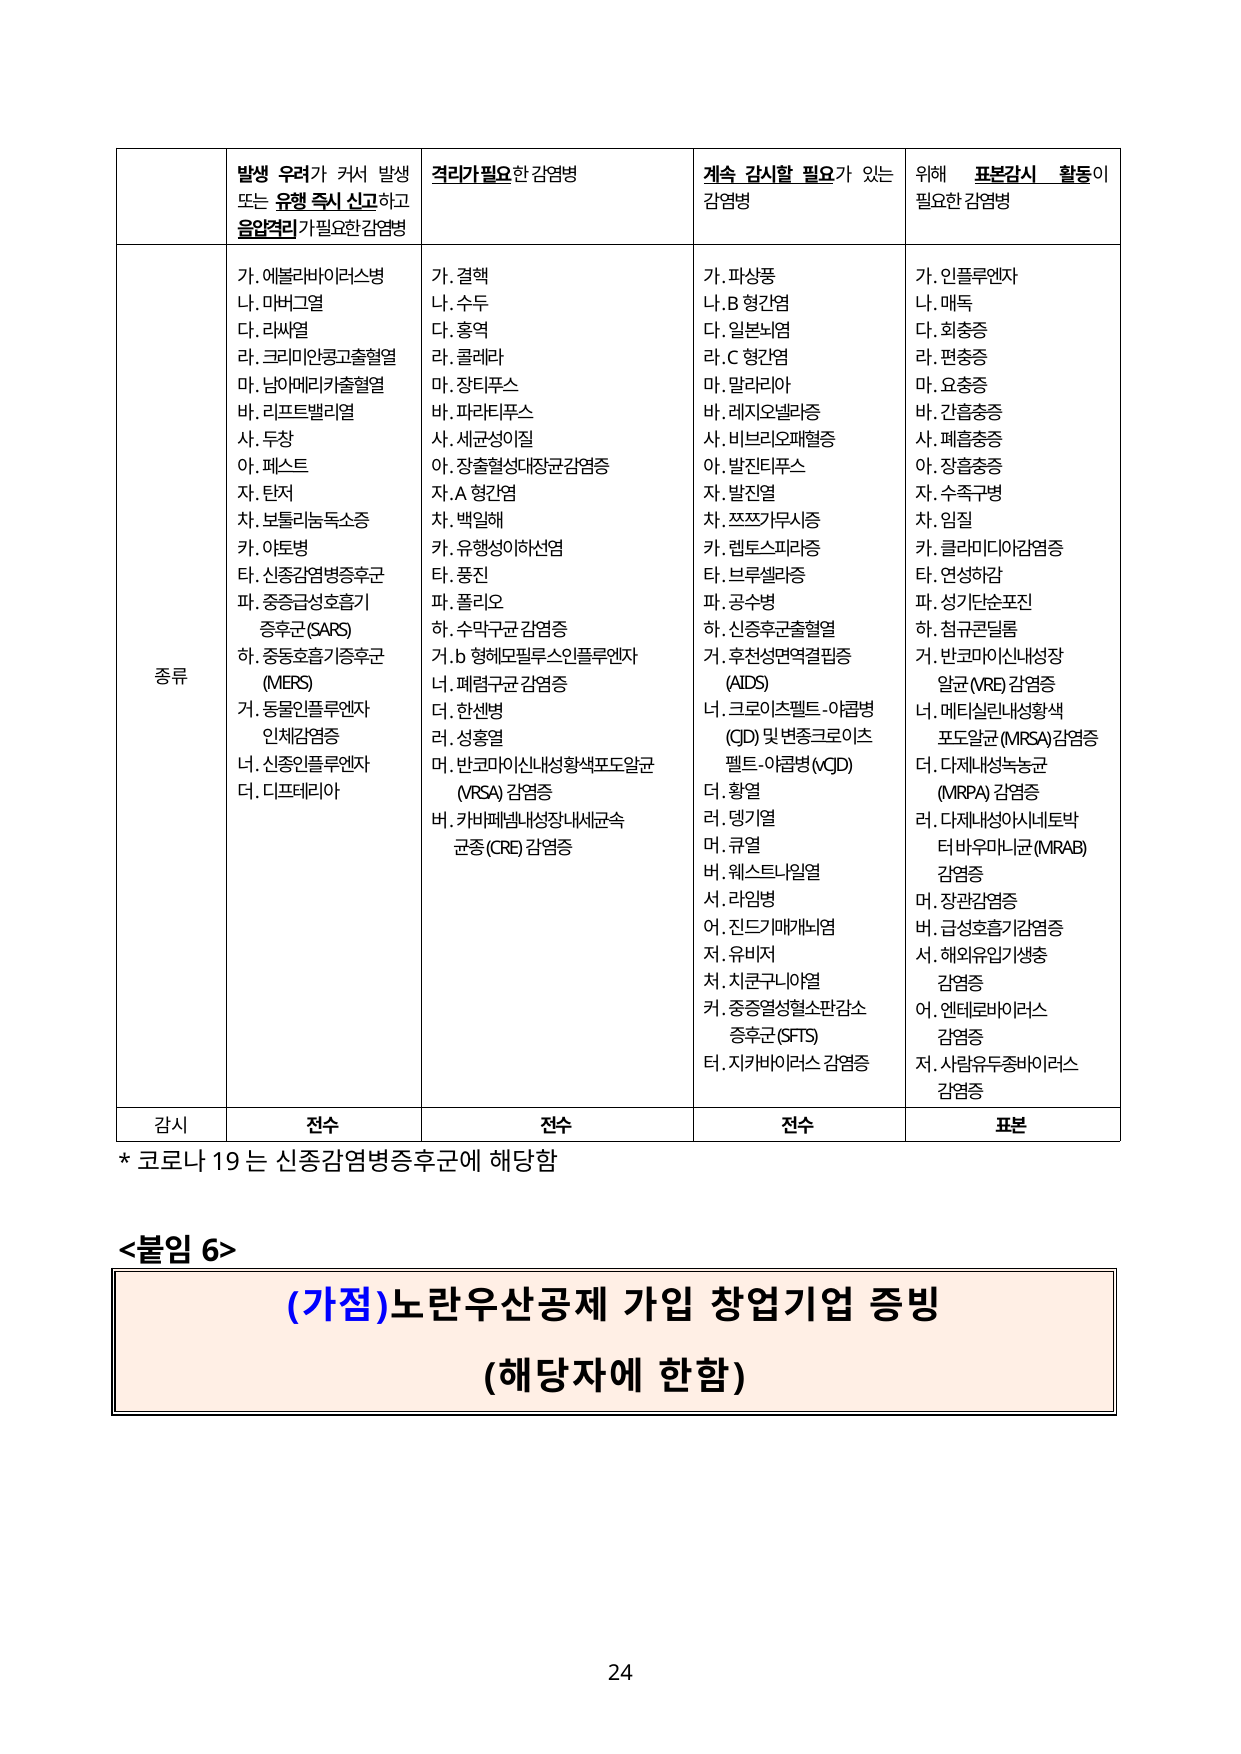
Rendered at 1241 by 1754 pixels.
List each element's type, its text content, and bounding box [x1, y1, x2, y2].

table_cell 전수 [694, 1108, 905, 1141]
table_cell 전수 [422, 1108, 693, 1141]
table_cell 가. 인플루엔자 나. 매독 다. 회충증 라. 편충증 마. 요충증 바. 간흡충증 사. 폐흡충증 아. 장흡충증 자. 수족구병 차. 임질 카. 클라미디아감염증 타. 연성하감 파. 성기단순포진 하. 첨규콘딜롬 거. 반코마이신내성장 알균(VRE) 감염증 너. 메티실린내성황색 포도알균(MRSA)감염증 더. 다제내성녹농균 (MRPA) 감염증 러. 다제내성아시네토박 터 바우마니균(MRAB) 감염증 머. 장관감염증 버. 급성호흡기감염증 서. 해외유입기생충 감염증 어. 엔테로바이러스 감염증 저. 사람유두종바이러스 감염증 [906, 245, 1120, 1107]
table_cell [694, 149, 905, 244]
table_cell 유형 [117, 149, 226, 244]
table_cell 표본 [906, 1108, 1120, 1141]
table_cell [227, 149, 421, 244]
table_cell 가. 결핵 나. 수두 다. 홍역 라. 콜레라 마. 장티푸스 바. 파라티푸스 사. 세균성이질 아. 장출혈성대장균감염증 자. A형간염 차. 백일해 카. 유행성이하선염 타. 풍진 파. 폴리오 하. 수막구균 감염증 거. b형헤모필루스인플루엔자 너. 폐렴구균 감염증 더. 한센병 러. 성홍열 머. 반코마이신내성황색포도알균 (VRSA) 감염증 버. 카바페넴내성장내세균속 균종(CRE) 감염증 [422, 245, 693, 1107]
table_cell 전수 [227, 1108, 421, 1141]
table_cell 감시 [117, 1108, 226, 1141]
table_header (가점)노란우산공제 가입 창업기업 증빙 (해당자에 한함) [116, 1272, 1113, 1411]
table_cell 종류 [117, 245, 226, 1107]
text * 코로나19는 신종감염병증후군에 해당함 [118, 1141, 1122, 1177]
text <붙임 6> [118, 1236, 1122, 1267]
table_cell 가. 파상풍 나. B형간염 다. 일본뇌염 라. C형간염 마. 말라리아 바. 레지오넬라증 사. 비브리오패혈증 아. 발진티푸스 자. 발진열 차. 쯔쯔가무시증 카. 렙토스피라증 타. 브루셀라증 파. 공수병 하. 신증후군출혈열 거. 후천성면역결핍증 (AIDS) 너. 크로이츠펠트-야콥병 (CJD) 및 변종크로이츠 펠트-야콥병(vCJD) 더. 황열 러. 뎅기열 머. 큐열 버. 웨스트나일열 서. 라임병 어. 진드기매개뇌염 저. 유비저 처. 치쿤구니야열 커. 중증열성혈소판감소 증후군(SFTS) 터. 지카바이러스 감염증 [694, 245, 905, 1107]
table_cell 가. 에볼라바이러스병 나. 마버그열 다. 라싸열 라. 크리미안콩고출혈열 마. 남아메리카출혈열 바. 리프트밸리열 사. 두창 아. 페스트 자. 탄저 차. 보툴리눔독소증 카. 야토병 타. 신종감염병증후군 파. 중증급성호흡기 증후군(SARS) 하. 중동호흡기증후군 (MERS) 거. 동물인플루엔자 인체감염증 너. 신종인플루엔자 더. 디프테리아 [227, 245, 421, 1107]
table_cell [422, 149, 693, 244]
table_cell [906, 149, 1120, 244]
